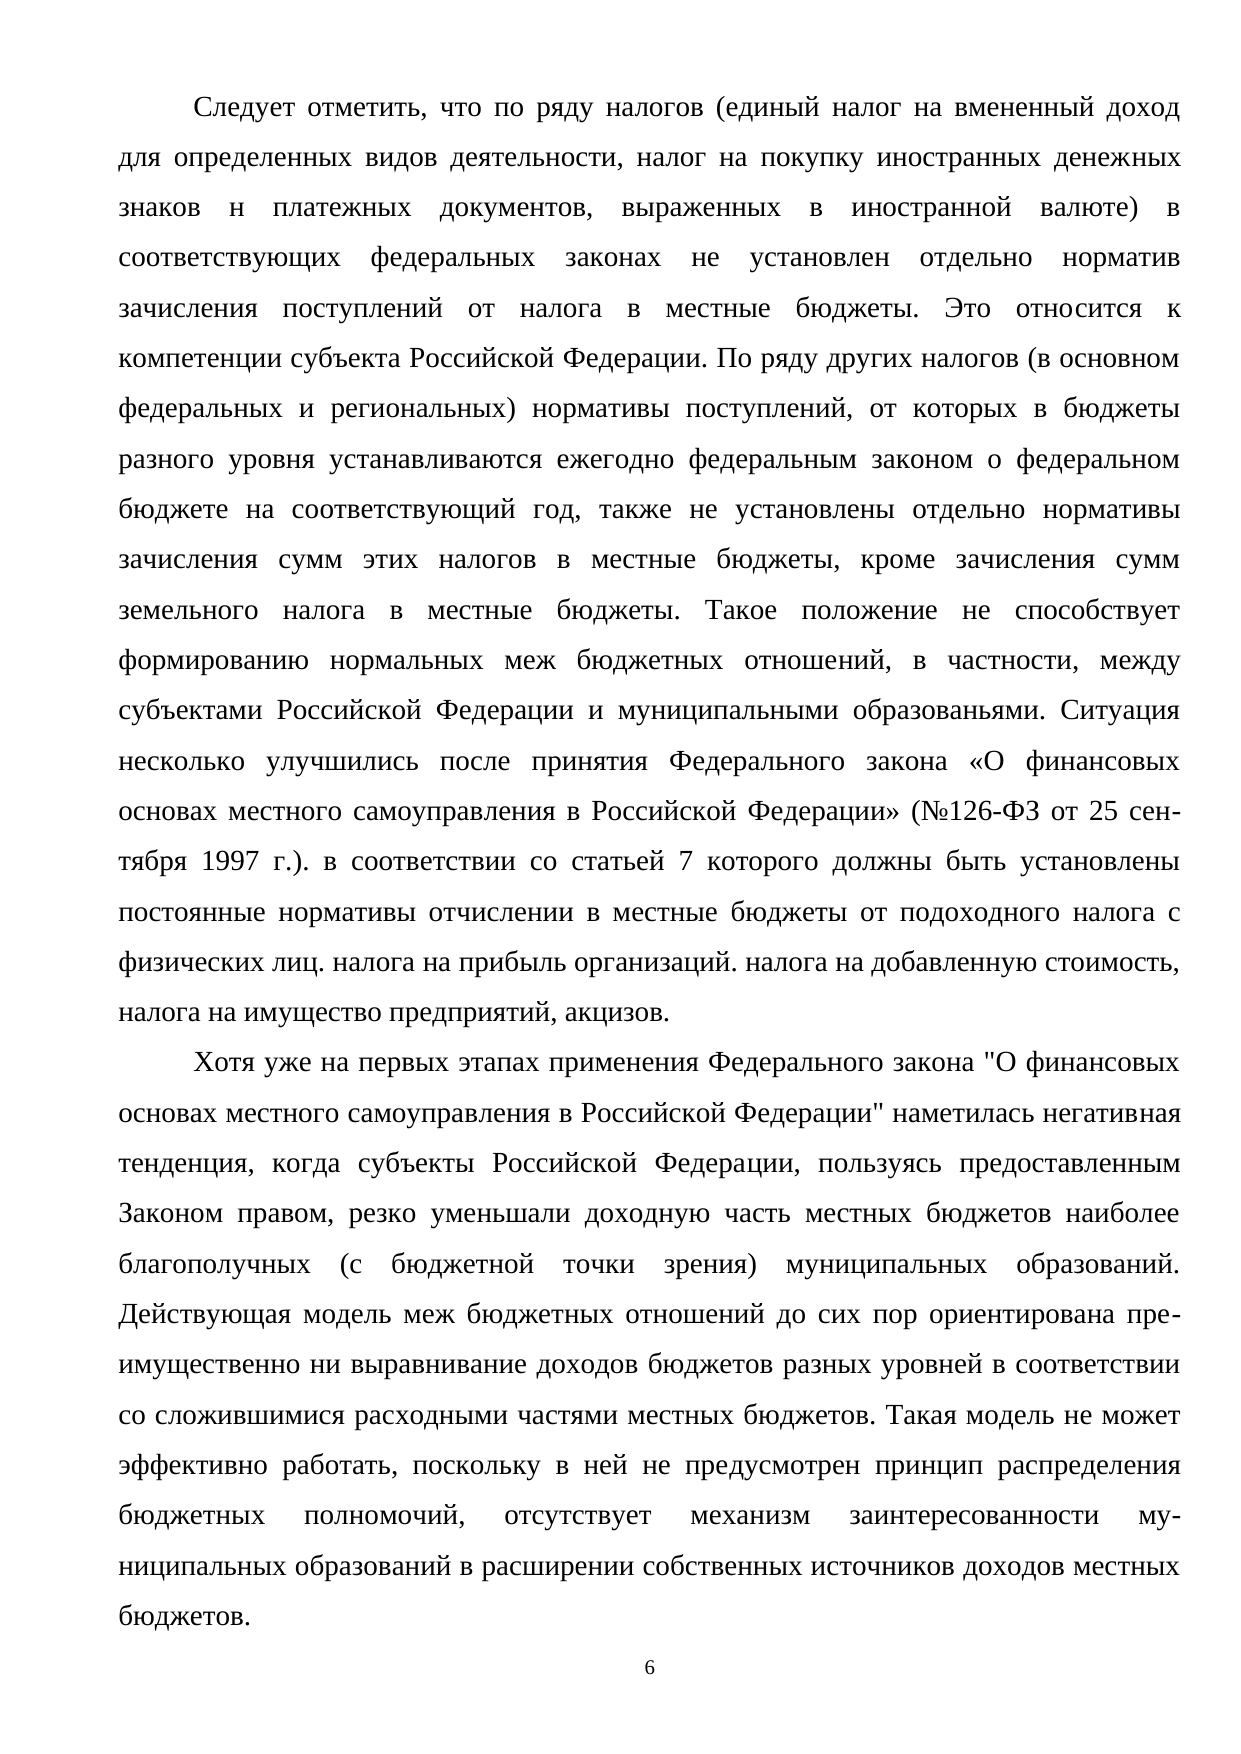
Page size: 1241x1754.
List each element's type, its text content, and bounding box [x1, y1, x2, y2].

text Следует отметить, что по ряду налогов (единый налог на вмененный доход для определенных видов деятельности, налог на покупку иностранных денежных знаков н платежных документов, выраженных в иностранной валюте) в соответствующих федеральных законах не установлен отдельно норматив зачисления поступлений от налога в местные бюджеты. Это относится к компетенции субъекта Российской Федерации. По ряду других налогов (в основном федеральных и региональных) нормативы поступлений, от которых в бюджеты разного уровня устанавливаются ежегодно федеральным законом о федеральном бюджете на соответствующий год, также не установлены отдельно нормативы зачисления сумм этих налогов в местные бюджеты, кроме зачисления сумм земельного налога в местные бюджеты. Такое положение не способствует формированию нормальных меж бюджетных отношений, в частности, между субъектами Российской Федерации и муниципальными образованьями. Ситуация несколько улучшились после принятия Федерального закона «О финансовых основах местного самоуправления в Российской Федерации» (№126-ФЗ от 25 сентября 1997 г.). в соответствии со статьей 7 которого должны быть установлены постоянные нормативы отчислении в местные бюджеты от подоходного налога с физических лиц. налога на прибыль организаций. налога на добавленную стоимость, налога на имущество предприятий, акцизов. [118, 89, 1181, 1028]
text Хотя уже на первых этапах применения Федерального закона "О финансовых основах местного самоуправления в Российской Федерации" наметилась негативная тенденция, когда субъекты Российской Федерации, пользуясь предоставленным Законом правом, резко уменьшали доходную часть местных бюджетов наиболее благополучных (с бюджетной точки зрения) муниципальных образований. Действующая модель меж бюджетных отношений до сих пор ориентирована преимущественно ни выравнивание доходов бюджетов разных уровней в соответствии со сложившимися расходными частями местных бюджетов. Такая модель не может эффективно работать, поскольку в ней не предусмотрен принцип распределения бюджетных полномочий, отсутствует механизм заинтересованности муниципальных образований в расширении собственных источников доходов местных бюджетов. [118, 1044, 1181, 1632]
